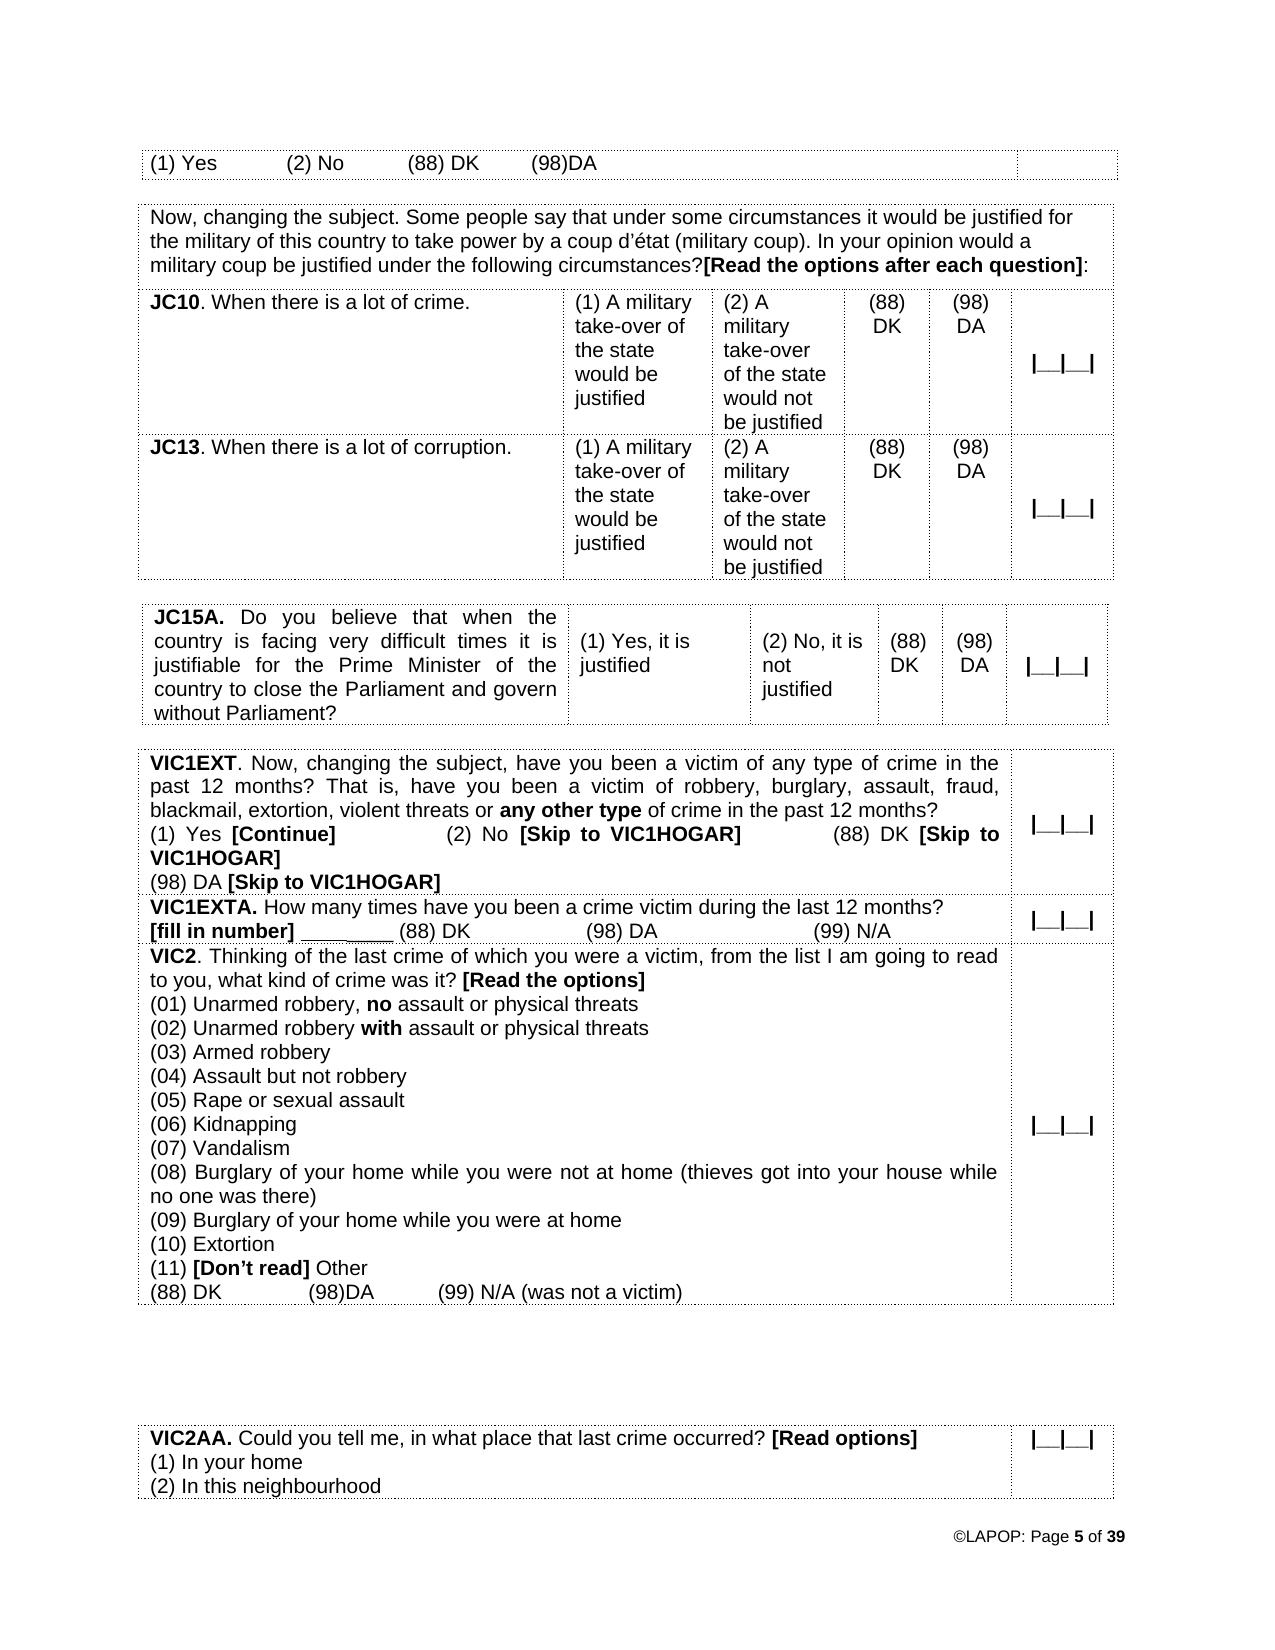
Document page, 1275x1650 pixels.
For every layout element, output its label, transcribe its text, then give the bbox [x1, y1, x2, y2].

table_header (2) No, it is not justified [751, 604, 878, 724]
table_cell |__|__| [1011, 894, 1114, 943]
table_cell (1) A military take-over of the state would be justified [564, 289, 712, 434]
table_cell (1) A military take-over of the state would be justified [564, 434, 712, 578]
table_header |__|__| [1011, 749, 1114, 894]
table_header |__|__| [1017, 150, 1118, 179]
table_cell JC10. When there is a lot of crime. [139, 289, 563, 434]
table_header (1) Yes, it is justified [569, 604, 751, 724]
table_header Now, changing the subject. Some people say that under some circumstances it would be justified for the military of this country to take power by a coup d’état (military coup). In your opinion would a military coup be justified under the following circumstances?[Read the options after each question]: [139, 204, 1114, 289]
table_cell (98) DA [930, 289, 1012, 434]
table_cell |__|__| [1012, 289, 1114, 434]
table_header (88) DK [879, 604, 942, 724]
table_cell (2) A military take-over of the state would not be justified [712, 289, 844, 434]
table_header JC15A. Do you believe that when the country is facing very difficult times it is justifiable for the Prime Minister of the country to close the Parliament and govern without Parliament? [143, 604, 569, 724]
table_header |__|__| [1007, 604, 1108, 724]
table_cell (2) A military take-over of the state would not be justified [712, 434, 844, 578]
table_cell (98) DA [930, 434, 1012, 578]
table_cell (88) DK [844, 434, 930, 578]
table_cell |__|__| [1011, 943, 1114, 1303]
table_cell VIC1EXTA. How many times have you been a crime victim during the last 12 months? [fill in number] ____ (88) DK (98) DA (99) N/A [139, 894, 1011, 943]
table_cell VIC2. Thinking of the last crime of which you were a victim, from the list I am going to read to you, what kind of crime was it? [Read the options] (01) Unarmed robbery, no assault or physical threats (02) Unarmed robbery with assault or physical threats (03) Armed robbery (04) Assault but not robbery (05) Rape or sexual assault (06) Kidnapping (07) Vandalism (08) Burglary of your home while you were not at home (thieves got into your house while no one was there) (09) Burglary of your home while you were at home (10) Extortion (11) [Don’t read] Other (88) DK (98)DA (99) N/A (was not a victim) [139, 943, 1011, 1303]
table_cell JC13. When there is a lot of corruption. [139, 434, 563, 578]
table_header |__|__| [1011, 1425, 1114, 1498]
table_cell (88) DK [844, 289, 930, 434]
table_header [139, 1425, 1011, 1498]
table_header (98) DA [942, 604, 1007, 724]
table_cell |__|__| [1012, 434, 1114, 578]
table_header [143, 150, 1017, 179]
table_header VIC1EXT. Now, changing the subject, have you been a victim of any type of crime in the past 12 months? That is, have you been a victim of robbery, burglary, assault, fraud, blackmail, extortion, violent threats or any other type of crime in the past 12 months? (1) Yes [Continue] (2) No [Skip to VIC1HOGAR] (88) DK [Skip to VIC1HOGAR] (98) DA [Skip to VIC1HOGAR] [139, 749, 1011, 894]
